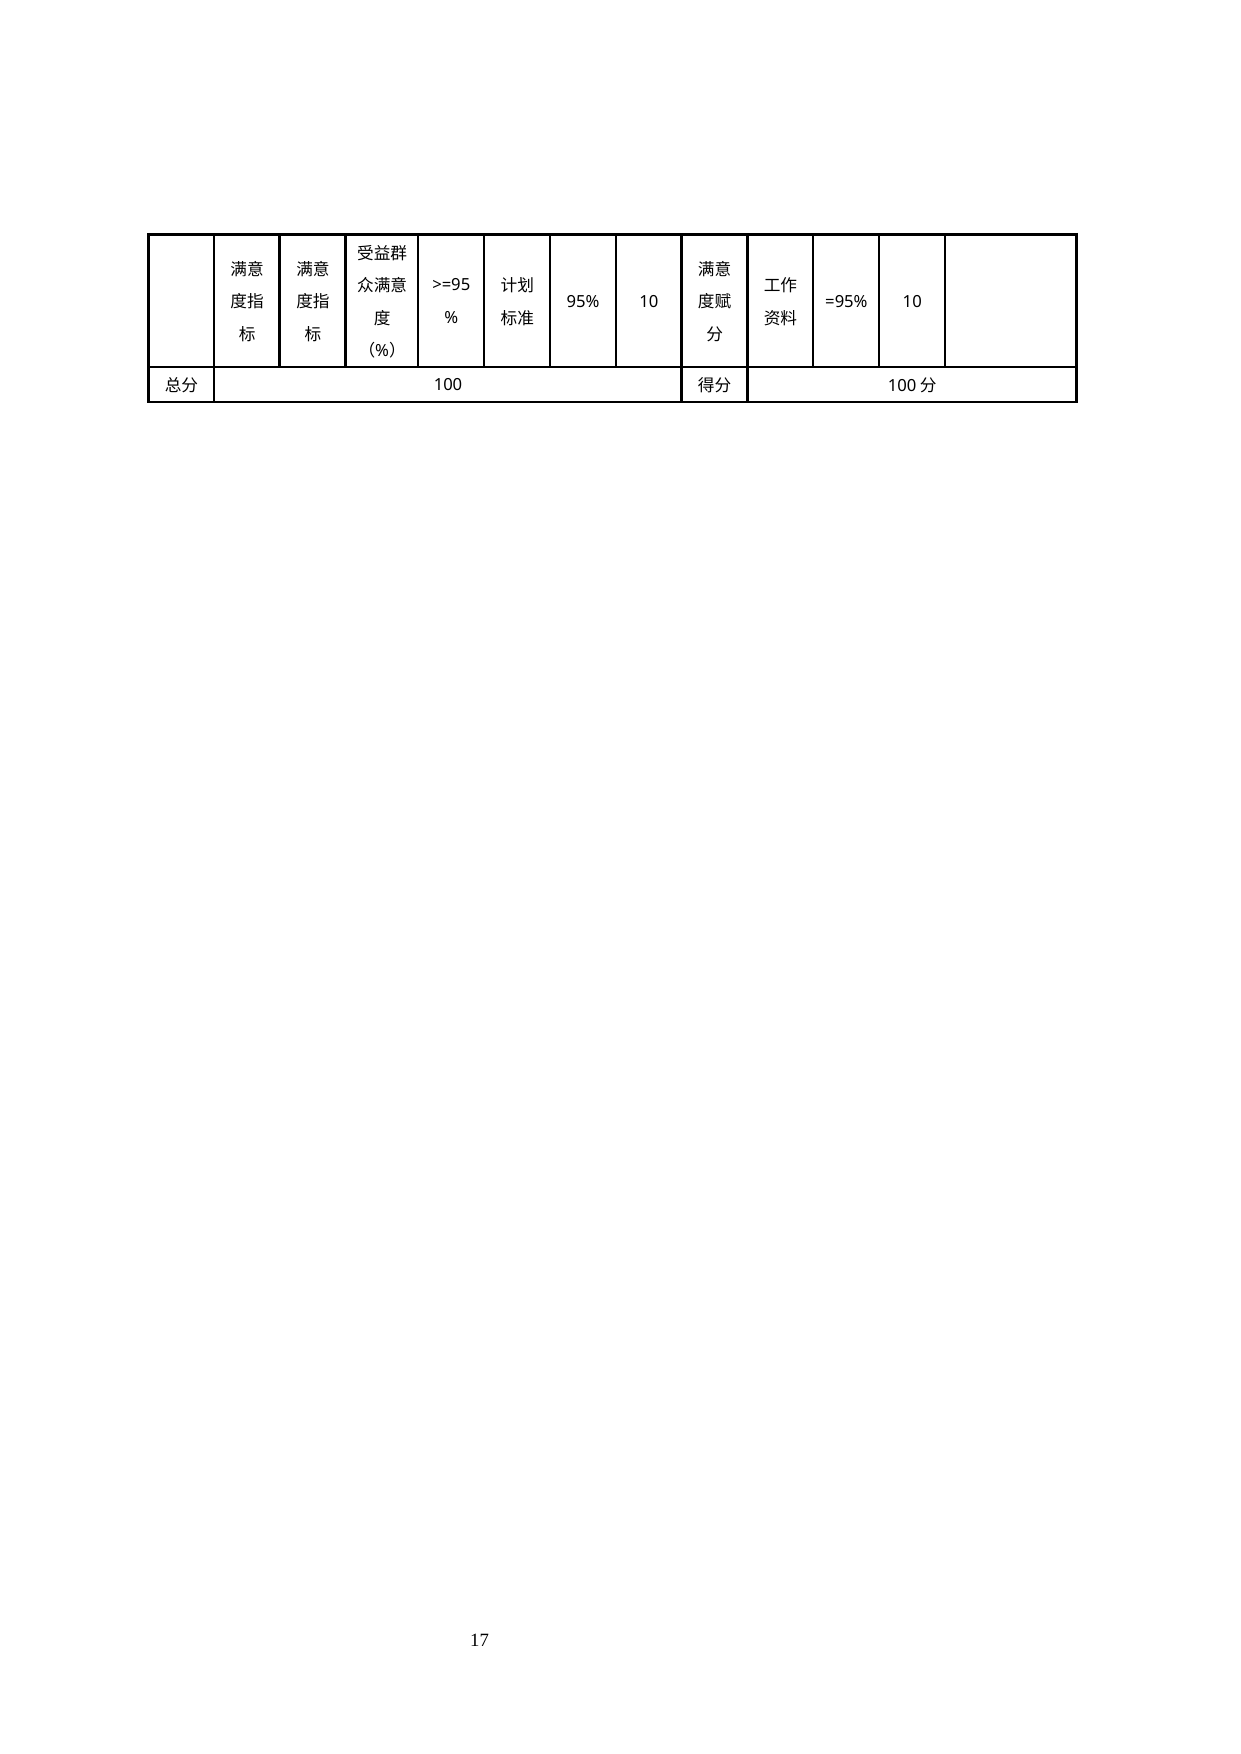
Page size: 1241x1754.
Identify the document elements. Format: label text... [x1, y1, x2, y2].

table_cell 95% [551, 236, 615, 366]
table_cell =95% [814, 236, 878, 366]
table_cell 10 [617, 236, 680, 366]
table_cell 满意度指标 [215, 236, 278, 366]
table_cell 满意度指标 [281, 236, 344, 366]
table_cell [946, 236, 1075, 366]
table_cell >=95% [419, 236, 483, 366]
table_cell 满意度赋分 [683, 236, 746, 366]
table_cell 总分 [150, 368, 213, 401]
table_cell 10 [880, 236, 944, 366]
table_cell 100 [215, 368, 680, 401]
table_cell 受益群众满意度（%） [347, 236, 417, 366]
table_cell 得分 [683, 368, 746, 401]
table_cell 工作资料 [749, 236, 812, 366]
table_cell 计划标准 [485, 236, 549, 366]
table_cell 100分 [749, 368, 1075, 401]
